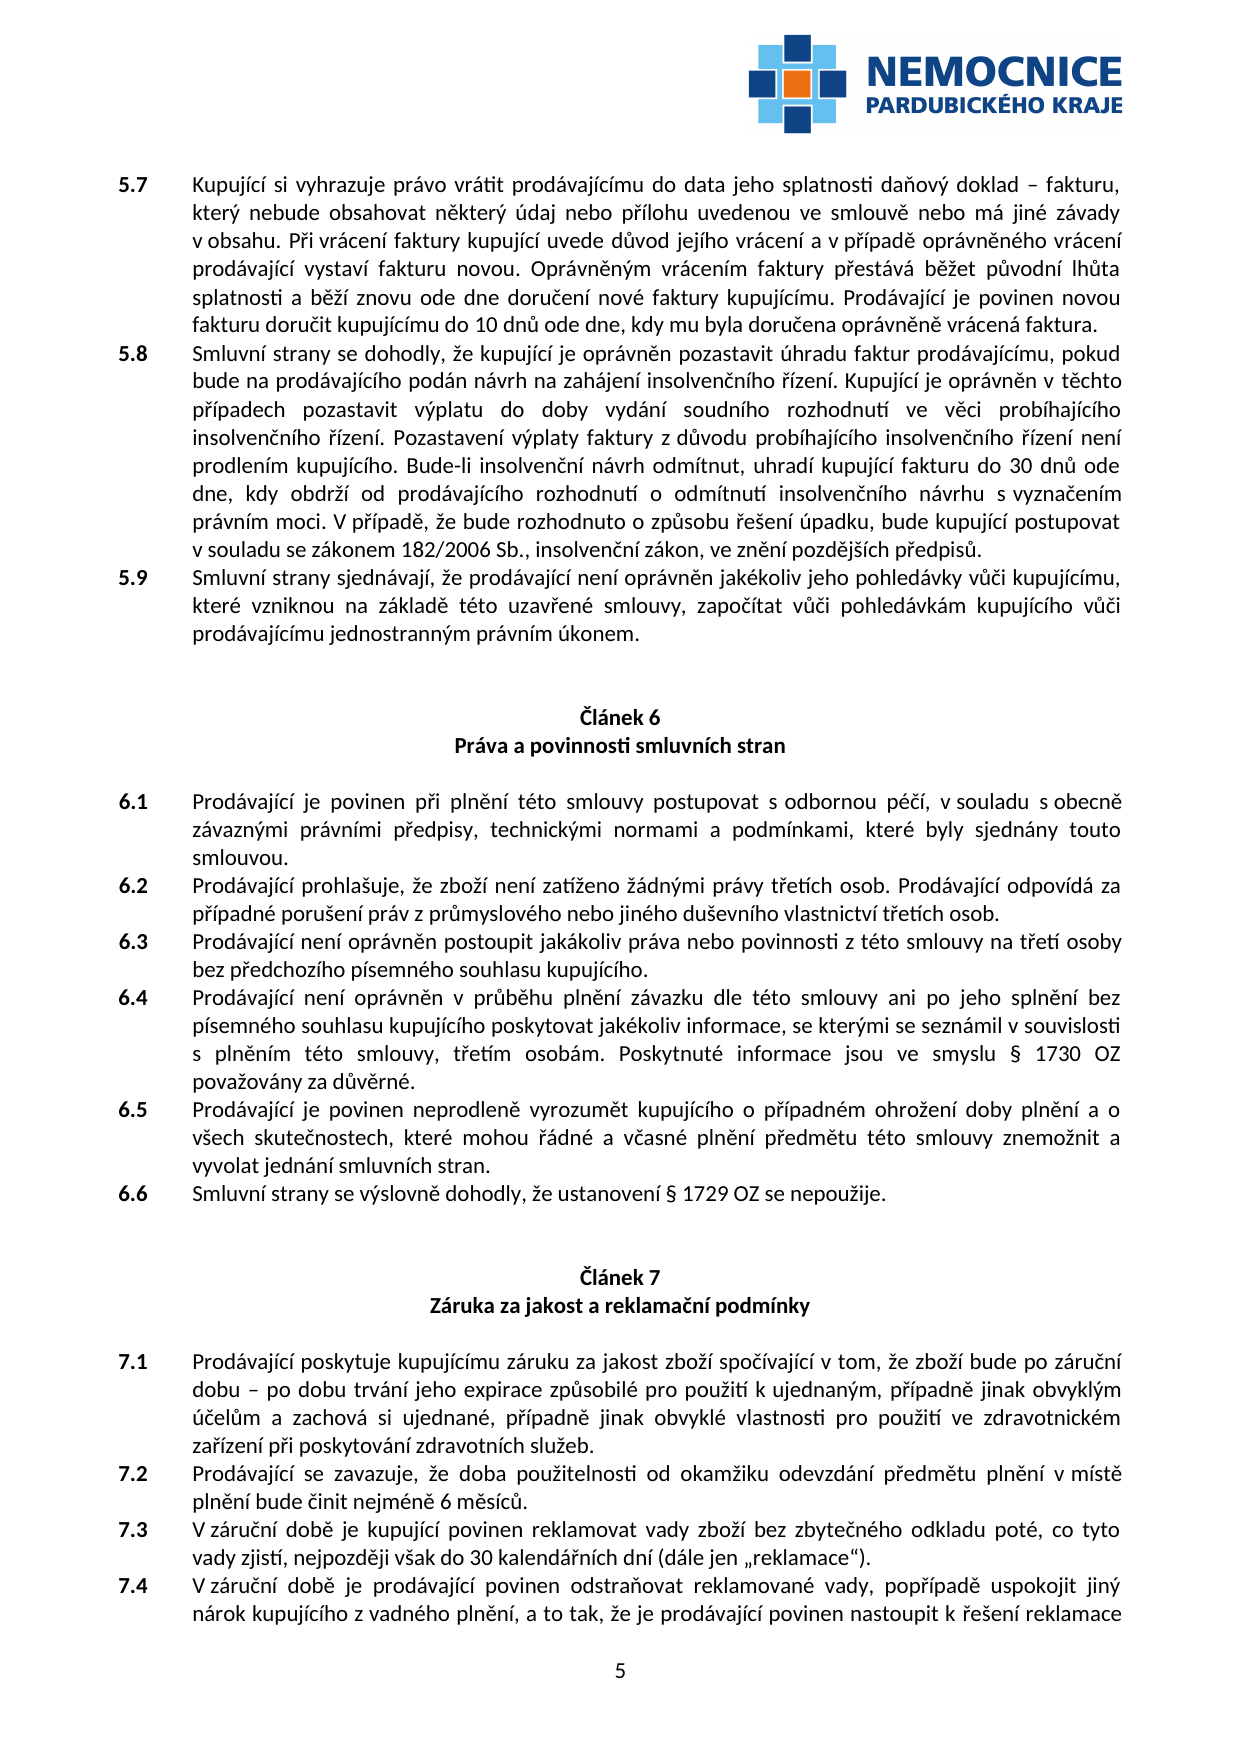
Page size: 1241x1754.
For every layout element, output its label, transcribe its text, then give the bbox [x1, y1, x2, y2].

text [118, 1572, 1122, 1628]
text 7.1 Prodávající poskytuje kupujícímu záruku za jakost zboží spočívající v tom, že zboží bude po záruční dobu – po dobu trvání jeho expirace způsobilé pro použití k ujednaným, případně jinak obvyklým účelům a zachová si ujednané, případně jinak obvyklé vlastnosti pro použití ve zdravotnickém zařízení při poskytování zdravotních služeb. [118, 1347, 1122, 1459]
text 6.5 Prodávající je povinen neprodleně vyrozumět kupujícího o případném ohrožení doby plnění a o všech skutečnostech, které mohou řádné a včasné plnění předmětu této smlouvy znemožnit a vyvolat jednání smluvních stran. [118, 1095, 1122, 1179]
text 5.8 Smluvní strany se dohodly, že kupující je oprávněn pozastavit úhradu faktur prodávajícímu, pokud bude na prodávajícího podán návrh na zahájení insolvenčního řízení. Kupující je oprávněn v těchto případech pozastavit výplatu do doby vydání soudního rozhodnutí ve věci probíhajícího insolvenčního řízení. Pozastavení výplaty faktury z důvodu probíhajícího insolvenčního řízení není prodlením kupujícího. Bude-li insolvenční návrh odmítnut, uhradí kupující fakturu do 30 dnů ode dne, kdy obdrží od prodávajícího rozhodnutí o odmítnutí insolvenčního návrhu s vyznačením právním moci. V případě, že bude rozhodnuto o způsobu řešení úpadku, bude kupující postupovat v souladu se zákonem 182/2006 Sb., insolvenční zákon, ve znění pozdějších předpisů. [118, 339, 1122, 563]
text 6.4 Prodávající není oprávněn v průběhu plnění závazku dle této smlouvy ani po jeho splnění bez písemného souhlasu kupujícího poskytovat jakékoliv informace, se kterými se seznámil v souvislosti s plněním této smlouvy, třetím osobám. Poskytnuté informace jsou ve smyslu § 1730 OZ považovány za důvěrné. [118, 983, 1122, 1095]
text 6.1 Prodávající je povinen při plnění této smlouvy postupovat s odbornou péčí, v souladu s obecně závaznými právními předpisy, technickými normami a podmínkami, které byly sjednány touto smlouvou. [118, 787, 1122, 871]
text 5.9 Smluvní strany sjednávají, že prodávající není oprávněn jakékoliv jeho pohledávky vůči kupujícímu, které vzniknou na základě této uzavřené smlouvy, započítat vůči pohledávkám kupujícího vůči prodávajícímu jednostranným právním úkonem. [118, 563, 1122, 647]
text 6.6 Smluvní strany se výslovně dohodly, že ustanovení § 1729 OZ se nepoužije. [118, 1179, 1122, 1207]
text Článek 6 [118, 703, 1122, 731]
text Práva a povinnosti smluvních stran [118, 731, 1122, 759]
text 7.3 V záruční době je kupující povinen reklamovat vady zboží bez zbytečného odkladu poté, co tyto vady zjistí, nejpozději však do 30 kalendářních dní (dále jen „reklamace“). [118, 1516, 1122, 1572]
text 5.7 Kupující si vyhrazuje právo vrátit prodávajícímu do data jeho splatnosti daňový doklad – fakturu, který nebude obsahovat některý údaj nebo přílohu uvedenou ve smlouvě nebo má jiné závady v obsahu. Při vrácení faktury kupující uvede důvod jejího vrácení a v případě oprávněného vrácení prodávající vystaví fakturu novou. Oprávněným vrácením faktury přestává běžet původní lhůta splatnosti a běží znovu ode dne doručení nové faktury kupujícímu. Prodávající je povinen novou fakturu doručit kupujícímu do 10 dnů ode dne, kdy mu byla doručena oprávněně vrácená faktura. [118, 171, 1122, 339]
text 6.2 Prodávající prohlašuje, že zboží není zatíženo žádnými právy třetích osob. Prodávající odpovídá za případné porušení práv z průmyslového nebo jiného duševního vlastnictví třetích osob. [118, 871, 1122, 927]
text Článek 7 [118, 1263, 1122, 1291]
text Záruka za jakost a reklamační podmínky [118, 1291, 1122, 1319]
picture [747, 33, 1123, 135]
text 7.2 Prodávající se zavazuje, že doba použitelnosti od okamžiku odevzdání předmětu plnění v místě plnění bude činit nejméně 6 měsíců. [118, 1459, 1122, 1516]
text 6.3 Prodávající není oprávněn postoupit jakákoliv práva nebo povinnosti z této smlouvy na třetí osoby bez předchozího písemného souhlasu kupujícího. [118, 927, 1122, 983]
